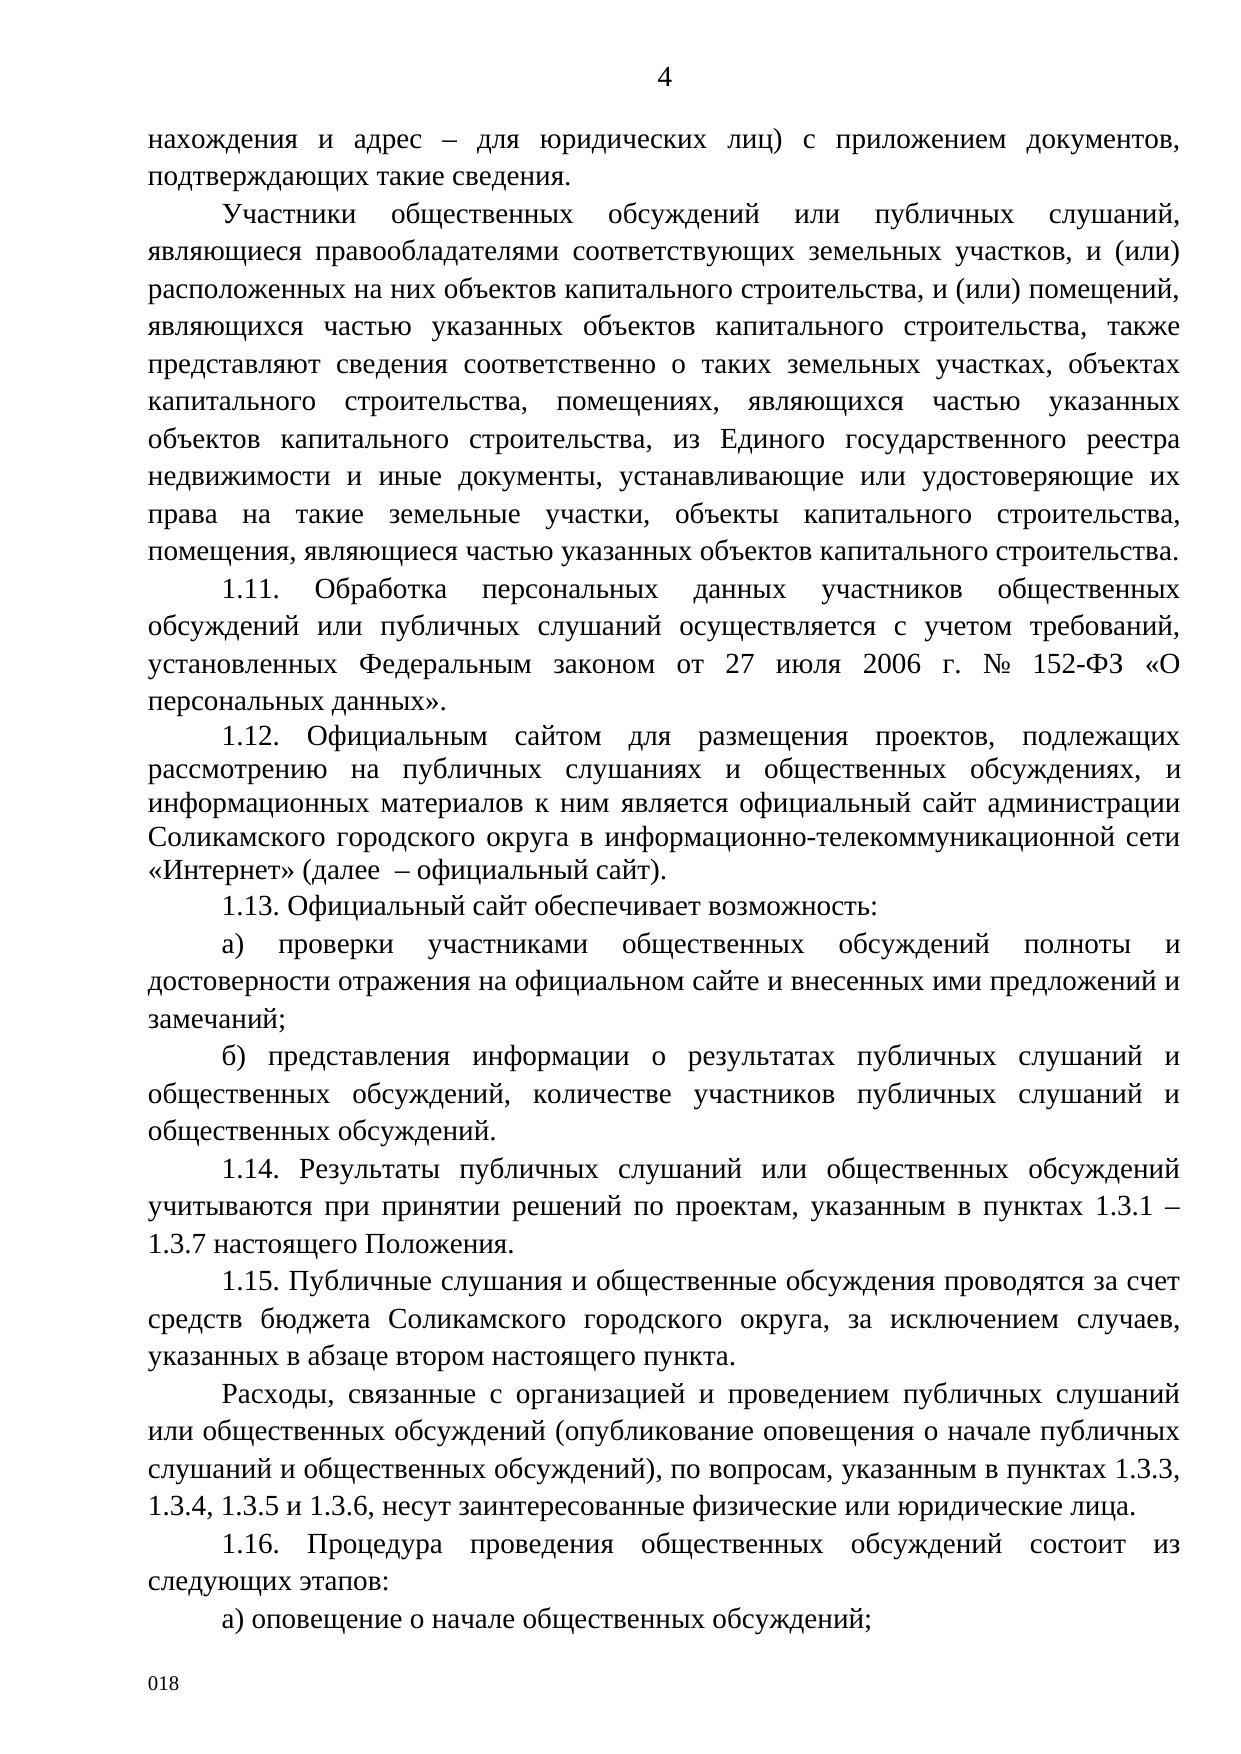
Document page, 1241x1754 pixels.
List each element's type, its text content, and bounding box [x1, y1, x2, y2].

text а) оповещение о начале общественных обсуждений; [148, 1598, 1181, 1636]
text Расходы, связанные с организацией и проведением публичных слушаний или общественных обсуждений (опубликование оповещения о начале публичных слушаний и общественных обсуждений), по вопросам, указанным в пунктах 1.3.3, 1.3.4, 1.3.5 и 1.3.6, несут заинтересованные физические или юридические лица. [148, 1373, 1181, 1523]
text 1.13. Официальный сайт обеспечивает возможность: [148, 886, 1181, 923]
text 1.15. Публичные слушания и общественные обсуждения проводятся за счет средств бюджета Соликамского городского округа, за исключением случаев, указанных в абзаце втором настоящего пункта. [148, 1261, 1181, 1373]
text а) проверки участниками общественных обсуждений полноты и достоверности отражения на официальном сайте и внесенных ими предложений и замечаний; [148, 923, 1181, 1036]
text 1.11. Обработка персональных данных участников общественных обсуждений или публичных слушаний осуществляется с учетом требований, установленных Федеральным законом от 27 июля . № 152-ФЗ «О персональных данных». [148, 568, 1181, 718]
text Участники общественных обсуждений или публичных слушаний, являющиеся правообладателями соответствующих земельных участков, и (или) расположенных на них объектов капитального строительства, и (или) помещений, являющихся частью указанных объектов капитального строительства, также представляют сведения соответственно о таких земельных участках, объектах капитального строительства, помещениях, являющихся частью указанных объектов капитального строительства, из Единого государственного реестра недвижимости и иные документы, устанавливающие или удостоверяющие их права на такие земельные участки, объекты капитального строительства, помещения, являющиеся частью указанных объектов капитального строительства. [148, 193, 1181, 568]
text 1.12. Официальным сайтом для размещения проектов, подлежащих рассмотрению на публичных слушаниях и общественных обсуждениях, и информационных материалов к ним является официальный сайт администрации Соликамского городского округа в информационно-телекоммуникационной сети «Интернет» (далее – официальный сайт). [148, 718, 1181, 886]
text 1.16. Процедура проведения общественных обсуждений состоит из следующих этапов: [148, 1523, 1181, 1598]
text б) представления информации о результатах публичных слушаний и общественных обсуждений, количестве участников публичных слушаний и общественных обсуждений. [148, 1036, 1181, 1148]
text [148, 118, 1181, 193]
text 1.14. Результаты публичных слушаний или общественных обсуждений учитываются при принятии решений по проектам, указанным в пунктах 1.3.1 – 1.3.7 настоящего Положения. [148, 1148, 1181, 1261]
